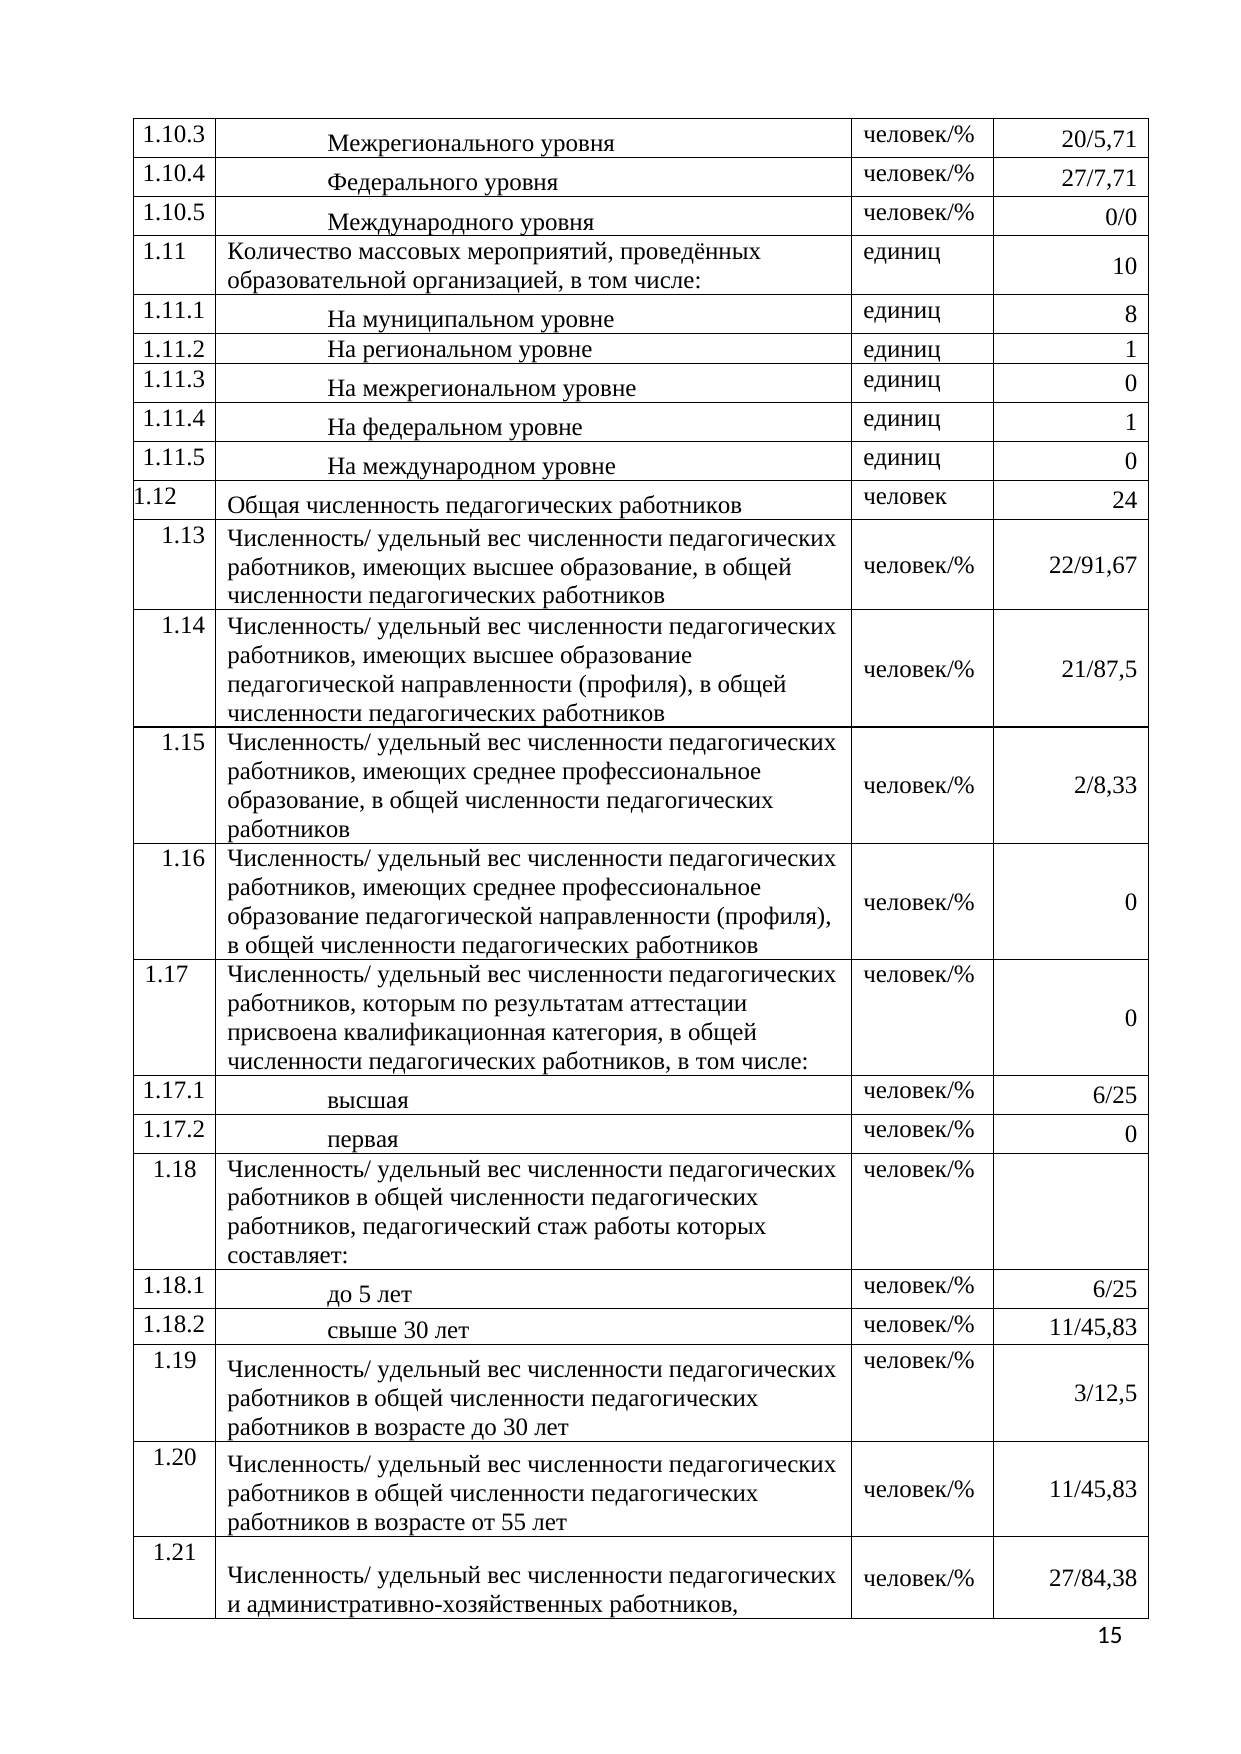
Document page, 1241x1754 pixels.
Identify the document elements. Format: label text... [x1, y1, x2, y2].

table_cell 1.11.5 [134, 442, 215, 480]
table_cell Численность/ удельный вес численности педагогических работников в общей численности педагогических работников в возрасте от 55 лет [216, 1442, 851, 1536]
table_cell человек/% [852, 610, 993, 726]
table_cell 1.11 [134, 236, 215, 294]
table_cell человек/% [852, 1076, 993, 1113]
table_cell единиц [852, 442, 993, 480]
table_cell 22/91,67 [994, 520, 1148, 609]
table_cell человек/% [852, 1309, 993, 1344]
table_cell Федерального уровня [216, 158, 851, 196]
table_cell 1.15 [134, 728, 215, 842]
table_cell 0 [994, 844, 1148, 958]
table_cell человек/% [852, 1537, 993, 1618]
table_cell 1.20 [134, 1442, 215, 1536]
table_cell [994, 1154, 1148, 1269]
table_cell 1.16 [134, 844, 215, 958]
table_cell единиц [852, 364, 993, 402]
table_cell Численность/ удельный вес численности педагогических работников, имеющих высшее образование педагогической направленности (профиля), в общей численности педагогических работников [216, 610, 851, 726]
table_cell 1.10.4 [134, 158, 215, 196]
table_cell человек/% [852, 1442, 993, 1536]
table_cell Международного уровня [216, 197, 851, 235]
table_cell 1.10.3 [134, 119, 215, 157]
table_cell 8 [994, 295, 1148, 333]
table_cell человек/% [852, 728, 993, 842]
table_cell 1.19 [134, 1345, 215, 1441]
table_cell 0/0 [994, 197, 1148, 235]
table_cell На межрегиональном уровне [216, 364, 851, 402]
table_cell человек/% [852, 844, 993, 958]
table_cell свыше 30 лет [216, 1309, 851, 1344]
table_cell единиц [852, 295, 993, 333]
table_cell 1.14 [134, 610, 215, 726]
table_cell 27/84,38 [994, 1537, 1148, 1618]
table_cell человек [852, 481, 993, 519]
table_cell 3/12,5 [994, 1345, 1148, 1441]
table_cell Численность/ удельный вес численности педагогических работников в общей численности педагогических работников в возрасте до 30 лет [216, 1345, 851, 1441]
table_cell человек/% [852, 1154, 993, 1269]
table_cell 27/7,71 [994, 158, 1148, 196]
table_cell 1 [994, 403, 1148, 441]
table_cell 1.18.2 [134, 1309, 215, 1344]
table_cell 0 [994, 1115, 1148, 1153]
table_cell 11/45,83 [994, 1309, 1148, 1344]
table_cell 1.21 [134, 1537, 215, 1618]
table_cell человек/% [852, 119, 993, 157]
table_cell 1.17 [134, 960, 215, 1074]
table_cell Межрегионального уровня [216, 119, 851, 157]
table_cell человек/% [852, 1345, 993, 1441]
table_cell 6/25 [994, 1076, 1148, 1113]
table_cell первая [216, 1115, 851, 1153]
table_cell Общая численность педагогических работников [216, 481, 851, 519]
table_cell Количество массовых мероприятий, проведённых образовательной организацией, в том числе: [216, 236, 851, 294]
table_cell единиц [852, 403, 993, 441]
table_cell 11/45,83 [994, 1442, 1148, 1536]
table_cell На международном уровне [216, 442, 851, 480]
table_cell Численность/ удельный вес численности педагогических работников, имеющих среднее профессиональное образование педагогической направленности (профиля), в общей численности педагогических работников [216, 844, 851, 958]
table_cell На муниципальном уровне [216, 295, 851, 333]
table_cell высшая [216, 1076, 851, 1113]
table_cell 6/25 [994, 1270, 1148, 1308]
table_cell На региональном уровне [216, 334, 851, 363]
table_cell единиц [852, 236, 993, 294]
table_cell 21/87,5 [994, 610, 1148, 726]
table_cell 1.11.4 [134, 403, 215, 441]
table_cell 0 [994, 442, 1148, 480]
table_cell Численность/ удельный вес численности педагогических работников, имеющих среднее профессиональное образование, в общей численности педагогических работников [216, 728, 851, 842]
table_cell 24 [994, 481, 1148, 519]
table_cell 0 [994, 364, 1148, 402]
table_cell 20/5,71 [994, 119, 1148, 157]
table_cell 1.11.1 [134, 295, 215, 333]
table_cell 10 [994, 236, 1148, 294]
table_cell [216, 1537, 851, 1618]
table_cell до 5 лет [216, 1270, 851, 1308]
table_cell человек/% [852, 197, 993, 235]
table_cell 1.12 [134, 481, 215, 519]
table_cell человек/% [852, 1115, 993, 1153]
table_cell 1.13 [134, 520, 215, 609]
table_cell 0 [994, 960, 1148, 1074]
table_cell Численность/ удельный вес численности педагогических работников в общей численности педагогических работников, педагогический стаж работы которых составляет: [216, 1154, 851, 1269]
table_cell единиц [852, 334, 993, 363]
table_cell человек/% [852, 1270, 993, 1308]
table_cell человек/% [852, 158, 993, 196]
table_cell 1.11.2 [134, 334, 215, 363]
table_cell 1.17.2 [134, 1115, 215, 1153]
table_cell 1.18.1 [134, 1270, 215, 1308]
table_cell человек/% [852, 520, 993, 609]
table_cell человек/% [852, 960, 993, 1074]
table_cell На федеральном уровне [216, 403, 851, 441]
table_cell 1.17.1 [134, 1076, 215, 1113]
table_cell 1 [994, 334, 1148, 363]
table_cell 1.11.3 [134, 364, 215, 402]
table_cell 1.10.5 [134, 197, 215, 235]
table_cell Численность/ удельный вес численности педагогических работников, имеющих высшее образование, в общей численности педагогических работников [216, 520, 851, 609]
table_cell 1.18 [134, 1154, 215, 1269]
table_cell Численность/ удельный вес численности педагогических работников, которым по результатам аттестации присвоена квалификационная категория, в общей численности педагогических работников, в том числе: [216, 960, 851, 1074]
table_cell 2/8,33 [994, 728, 1148, 842]
